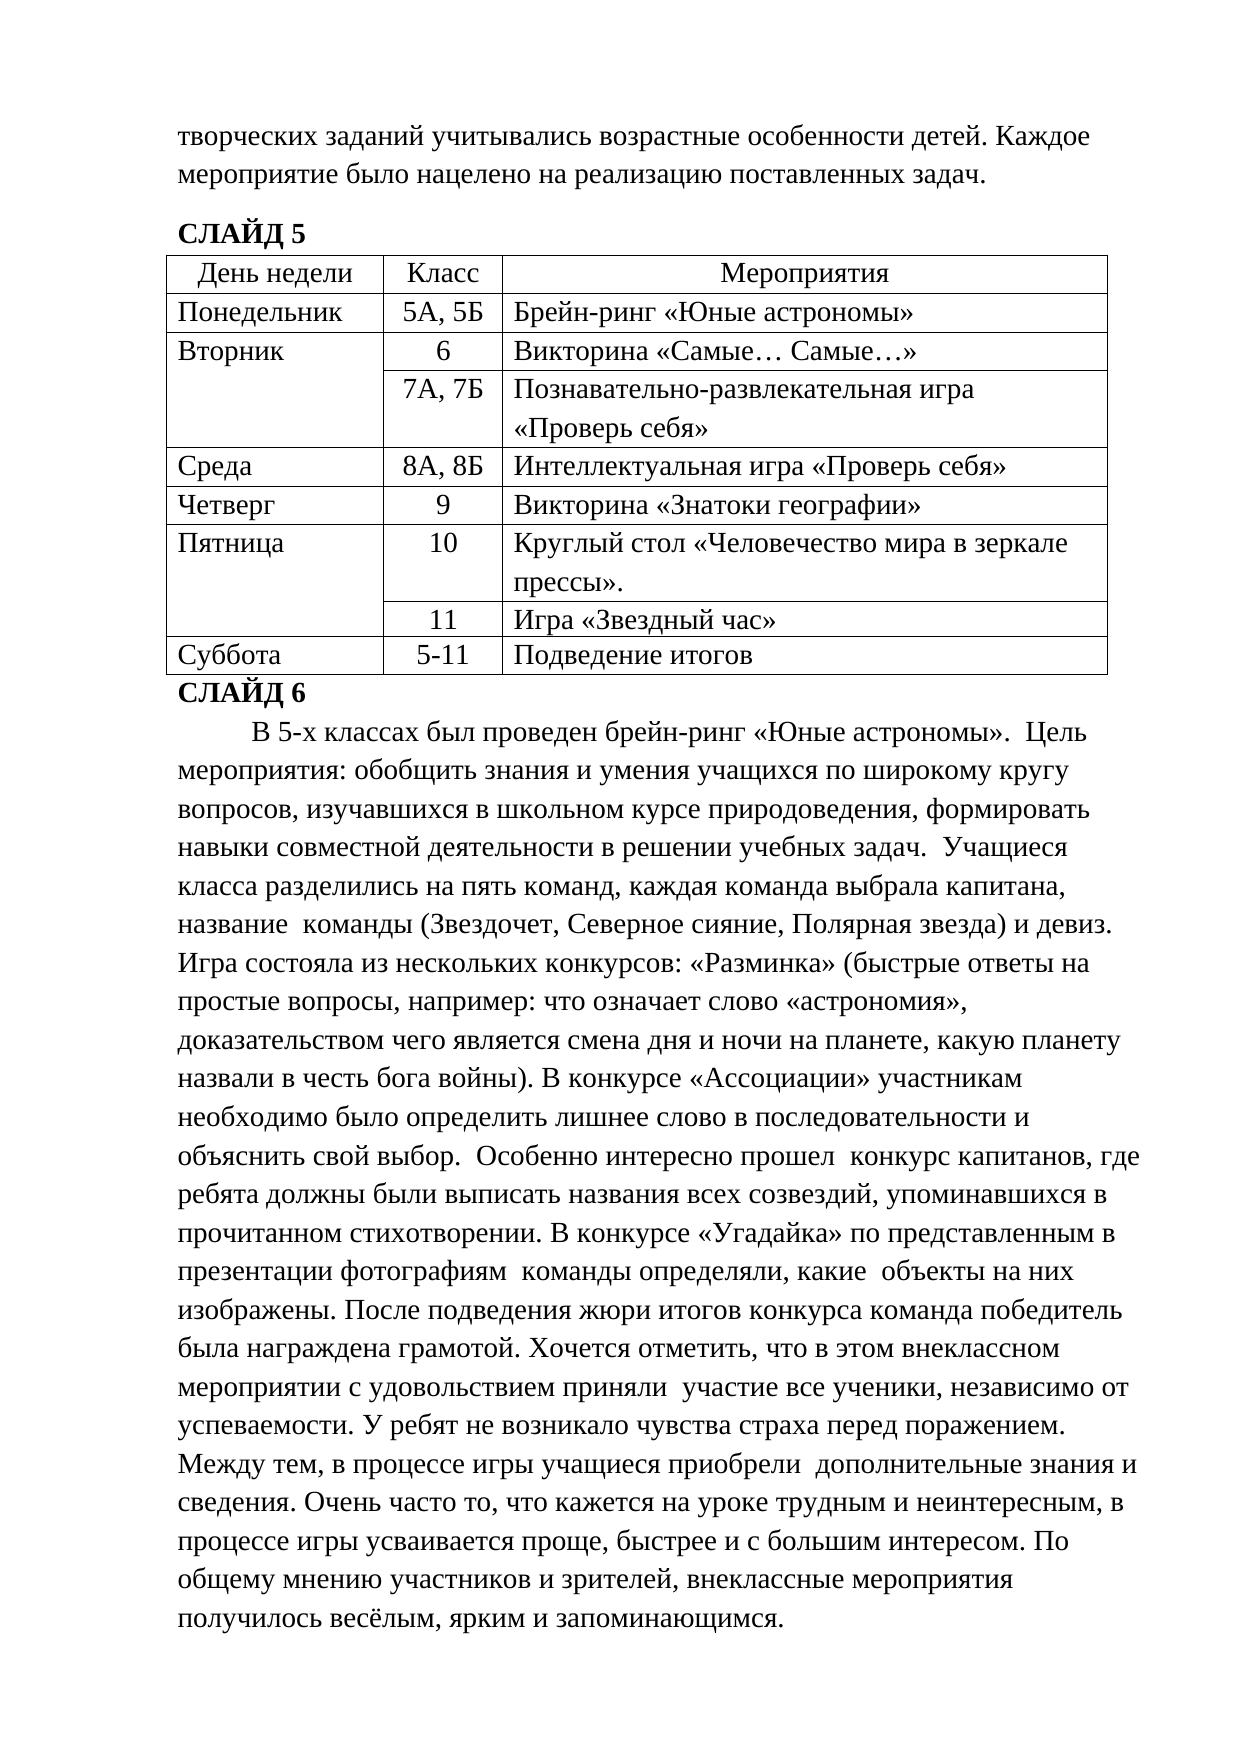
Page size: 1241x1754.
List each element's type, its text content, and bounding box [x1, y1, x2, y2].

text СЛАЙД 5 [177, 216, 1152, 249]
table_cell Брейн-ринг «Юные астрономы» [503, 294, 1107, 332]
table_header Класс [384, 256, 502, 293]
table_cell 6 [384, 333, 502, 370]
table_cell Интеллектуальная игра «Проверь себя» [503, 448, 1107, 486]
text В 5-х классах был проведен брейн-ринг «Юные астрономы». Цель мероприятия: обобщить знания и умения учащихся по широкому кругу вопросов, изучавшихся в школьном курсе природоведения, формировать навыки совместной деятельности в решении учебных задач. Учащиеся класса разделились на пять команд, каждая команда выбрала капитана, название команды (Звездочет, Северное сияние, Полярная звезда) и девиз. Игра состояла из нескольких конкурсов: «Разминка» (быстрые ответы на простые вопросы, например: что означает слово «астрономия», доказательством чего является смена дня и ночи на планете, какую планету назвали в честь бога войны). В конкурсе «Ассоциации» участникам необходимо было определить лишнее слово в последовательности и объяснить свой выбор. Особенно интересно прошел конкурс капитанов, где ребята должны были выписать названия всех созвездий, упоминавшихся в прочитанном стихотворении. В конкурсе «Угадайка» по представленным в презентации фотографиям команды определяли, какие объекты на них изображены. После подведения жюри итогов конкурса команда победитель была награждена грамотой. Хочется отметить, что в этом внеклассном мероприятии с удовольствием приняли участие все ученики, независимо от успеваемости. У ребят не возникало чувства страха перед поражением. Между тем, в процессе игры учащиеся приобрели дополнительные знания и сведения. Очень часто то, что кажется на уроке трудным и неинтересным, в процессе игры усваивается проще, быстрее и с большим интересом. По общему мнению участников и зрителей, внеклассные мероприятия получилось весёлым, ярким и запоминающимся. [177, 714, 1152, 1634]
table_header Мероприятия [503, 256, 1107, 293]
table_cell 7А, 7Б [384, 371, 502, 447]
table_cell Вторник [167, 333, 383, 447]
table_cell Пятница [167, 525, 383, 636]
table_cell Викторина «Знатоки географии» [503, 487, 1107, 524]
table_cell Суббота [167, 637, 383, 674]
table_cell 11 [384, 602, 502, 636]
table_cell Подведение итогов [503, 637, 1107, 674]
table_cell Среда [167, 448, 383, 486]
table_cell Игра «Звездный час» [503, 602, 1107, 636]
table_cell Познавательно-развлекательная игра «Проверь себя» [503, 371, 1107, 447]
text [177, 118, 1152, 190]
table_cell 5А, 5Б [384, 294, 502, 332]
table_header День недели [167, 256, 383, 293]
table_cell Понедельник [167, 294, 383, 332]
table_cell Викторина «Самые… Самые…» [503, 333, 1107, 370]
table_cell Четверг [167, 487, 383, 524]
table_cell 9 [384, 487, 502, 524]
table_cell 5-11 [384, 637, 502, 674]
text СЛАЙД 6 [177, 675, 1152, 709]
table_cell Круглый стол «Человечество мира в зеркале прессы». [503, 525, 1107, 601]
table_cell 10 [384, 525, 502, 601]
table_cell 8А, 8Б [384, 448, 502, 486]
